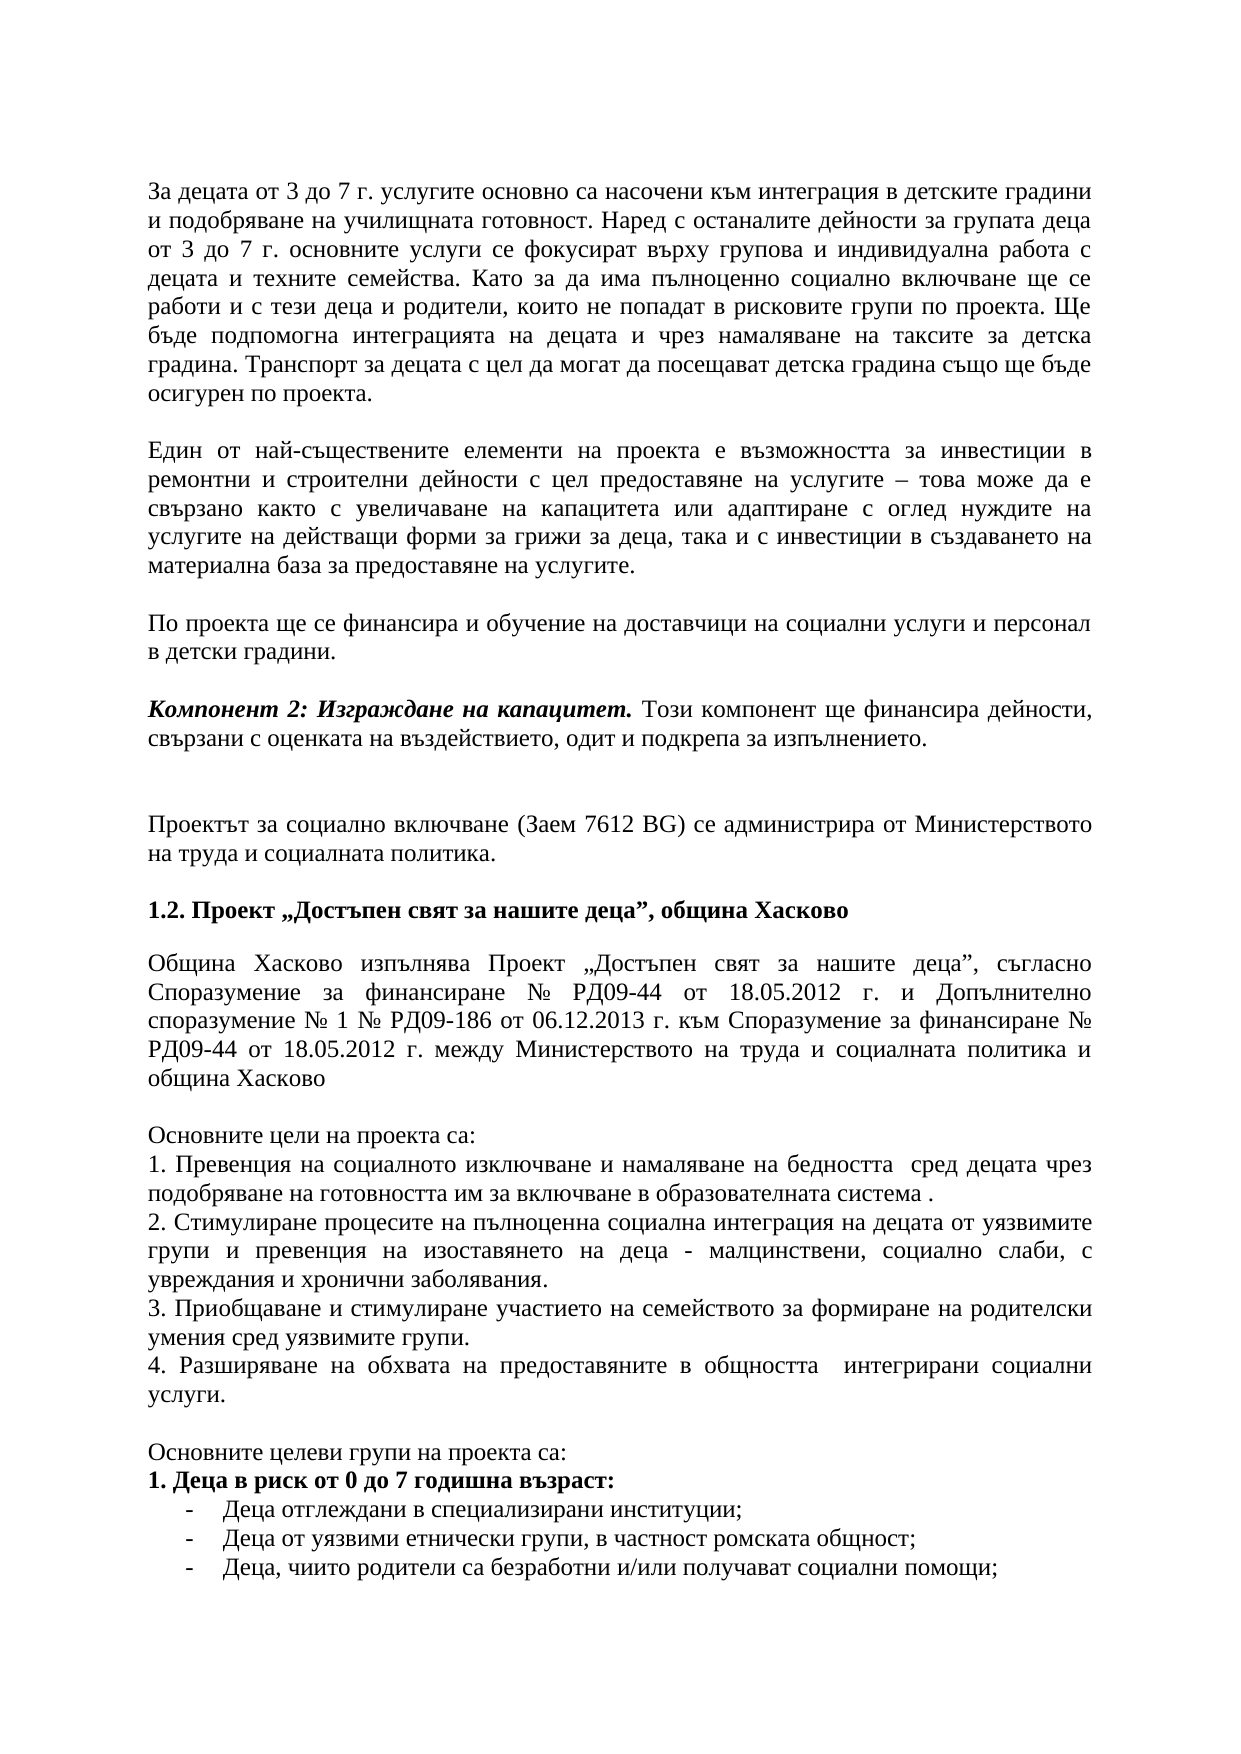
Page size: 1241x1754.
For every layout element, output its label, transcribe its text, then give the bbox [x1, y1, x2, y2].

text 1. Превенция на социалното изключване и намаляване на бедността сред децата чрез подобряване на готовността им за включване в образователната система . [148, 1149, 1093, 1207]
text 1. Деца в риск от 0 до 7 годишна възраст: [148, 1465, 1093, 1494]
text 3. Приобщаване и стимулиране участието на семейството за формиране на родителски умения сред уязвимите групи. [148, 1293, 1093, 1350]
text Проектът за социално включване (Заем 7612 BG) се администрира от Министерството на труда и социалната политика. [148, 809, 1093, 866]
list Деца, чиито родители са безработни и/или получават социални помощи; [185, 1552, 1093, 1580]
text Основните цели на проекта са: [148, 1120, 1093, 1149]
list Деца от уязвими етнически групи, в частност ромската общност; [185, 1523, 1093, 1552]
text 1.2. Проект „Достъпен свят за нашите деца”, общинa Хасково [148, 895, 1093, 924]
text 4. Разширяване на обхвата на предоставяните в общността интегрирани социални услуги. [148, 1350, 1093, 1408]
text Компонент 2: Изграждане на капацитет. Този компонент ще финансира дейности, свързани с оценката на въздействието, одит и подкрепа за изпълнението. [148, 694, 1093, 751]
text Един от най-съществените елементи на проекта е възможността за инвестиции в ремонтни и строителни дейности с цел предоставяне на услугите – това може да е свързано както с увеличаване на капацитета или адаптиране с оглед нуждите на услугите на действащи форми за грижи за деца, така и с инвестиции в създаването на материална база за предоставяне на услугите. [148, 435, 1093, 579]
text 2. Стимулиране процесите на пълноценна социална интеграция на децата от уязвимите групи и превенция на изоставянето на деца - малцинствени, социално слаби, с увреждания и хронични заболявания. [148, 1207, 1093, 1293]
list Деца отглеждани в специализирани институции; [185, 1494, 1093, 1523]
text За децата от 3 до . услугите основно са насочени към интеграция в детските градини и подобряване на училищната готовност. Наред с останалите дейности за групата деца от 3 до . основните услуги се фокусират върху групова и индивидуална работа с децата и техните семейства. Като за да има пълноценно социално включване ще се работи и с тези деца и родители, които не попадат в рисковите групи по проекта. Ще бъде подпомогна интеграцията на децата и чрез намаляване на таксите за детска градина. Транспорт за децата с цел да могат да посещават детска градина също ще бъде осигурен по проекта. [148, 176, 1093, 406]
text По проекта ще се финансира и обучение на доставчици на социални услуги и персонал в детски градини. [148, 608, 1093, 665]
text Община Хасково изпълнява Проект „Достъпен свят за нашите деца”, съгласно Споразумение за финансиране № РД09-44 от 18.05.2012 г. и Допълнително споразумение № 1 № РД09-186 от 06.12.2013 г. към Споразумение за финансиране № РД09-44 от 18.05.2012 г. между Министерството на труда и социалната политика и община Хасково [148, 948, 1093, 1092]
text Основните целеви групи на проекта са: [148, 1437, 1093, 1465]
